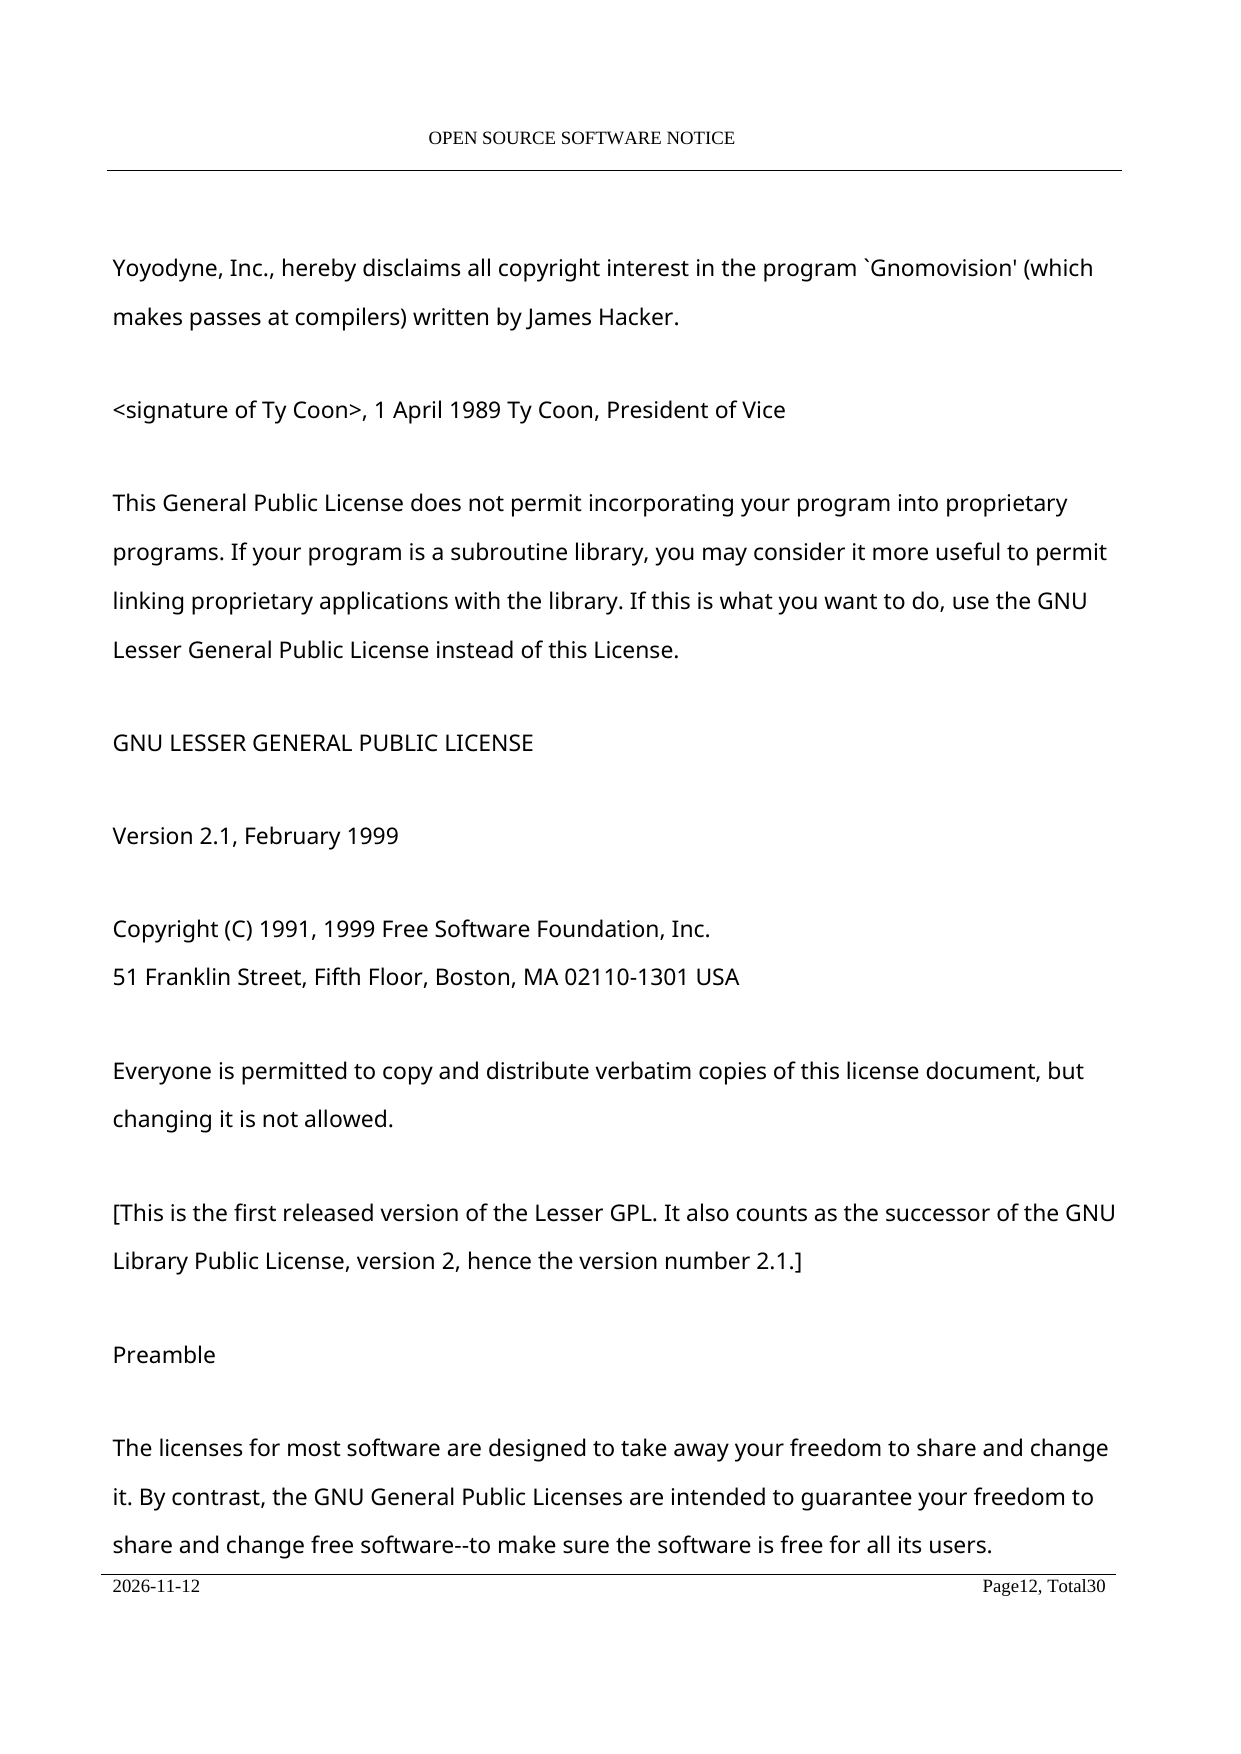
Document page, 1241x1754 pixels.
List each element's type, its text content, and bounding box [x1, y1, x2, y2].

text This General Public License does not permit incorporating your program into proprietary programs. If your program is a subroutine library, you may consider it more useful to permit linking proprietary applications with the library. If this is what you want to do, use the GNU Lesser General Public License instead of this License. [112, 487, 1128, 665]
text 51 Franklin Street, Fifth Floor, Boston, MA 02110-1301 USA [112, 961, 1128, 993]
text [This is the first released version of the Lesser GPL. It also counts as the successor of the GNU Library Public License, version 2, hence the version number 2.1.] [112, 1196, 1128, 1277]
text <signature of Ty Coon>, 1 April 1989 Ty Coon, President of Vice [112, 393, 1128, 426]
text Everyone is permitted to copy and distribute verbatim copies of this license document, but changing it is not allowed. [112, 1054, 1128, 1135]
text The licenses for most software are designed to take away your freedom to share and change it. By contrast, the GNU General Public Licenses are intended to guarantee your freedom to share and change free software--to make sure the software is free for all its users. [112, 1431, 1128, 1561]
text GNU LESSER GENERAL PUBLIC LICENSE [112, 726, 1128, 759]
text Copyright (C) 1991, 1999 Free Software Foundation, Inc. [112, 913, 1128, 945]
text Version 2.1, February 1999 [112, 819, 1128, 852]
text Yoyodyne, Inc., hereby disclaims all copyright interest in the program `Gnomovision' (which makes passes at compilers) written by James Hacker. [112, 251, 1128, 333]
text Preamble [112, 1338, 1128, 1370]
